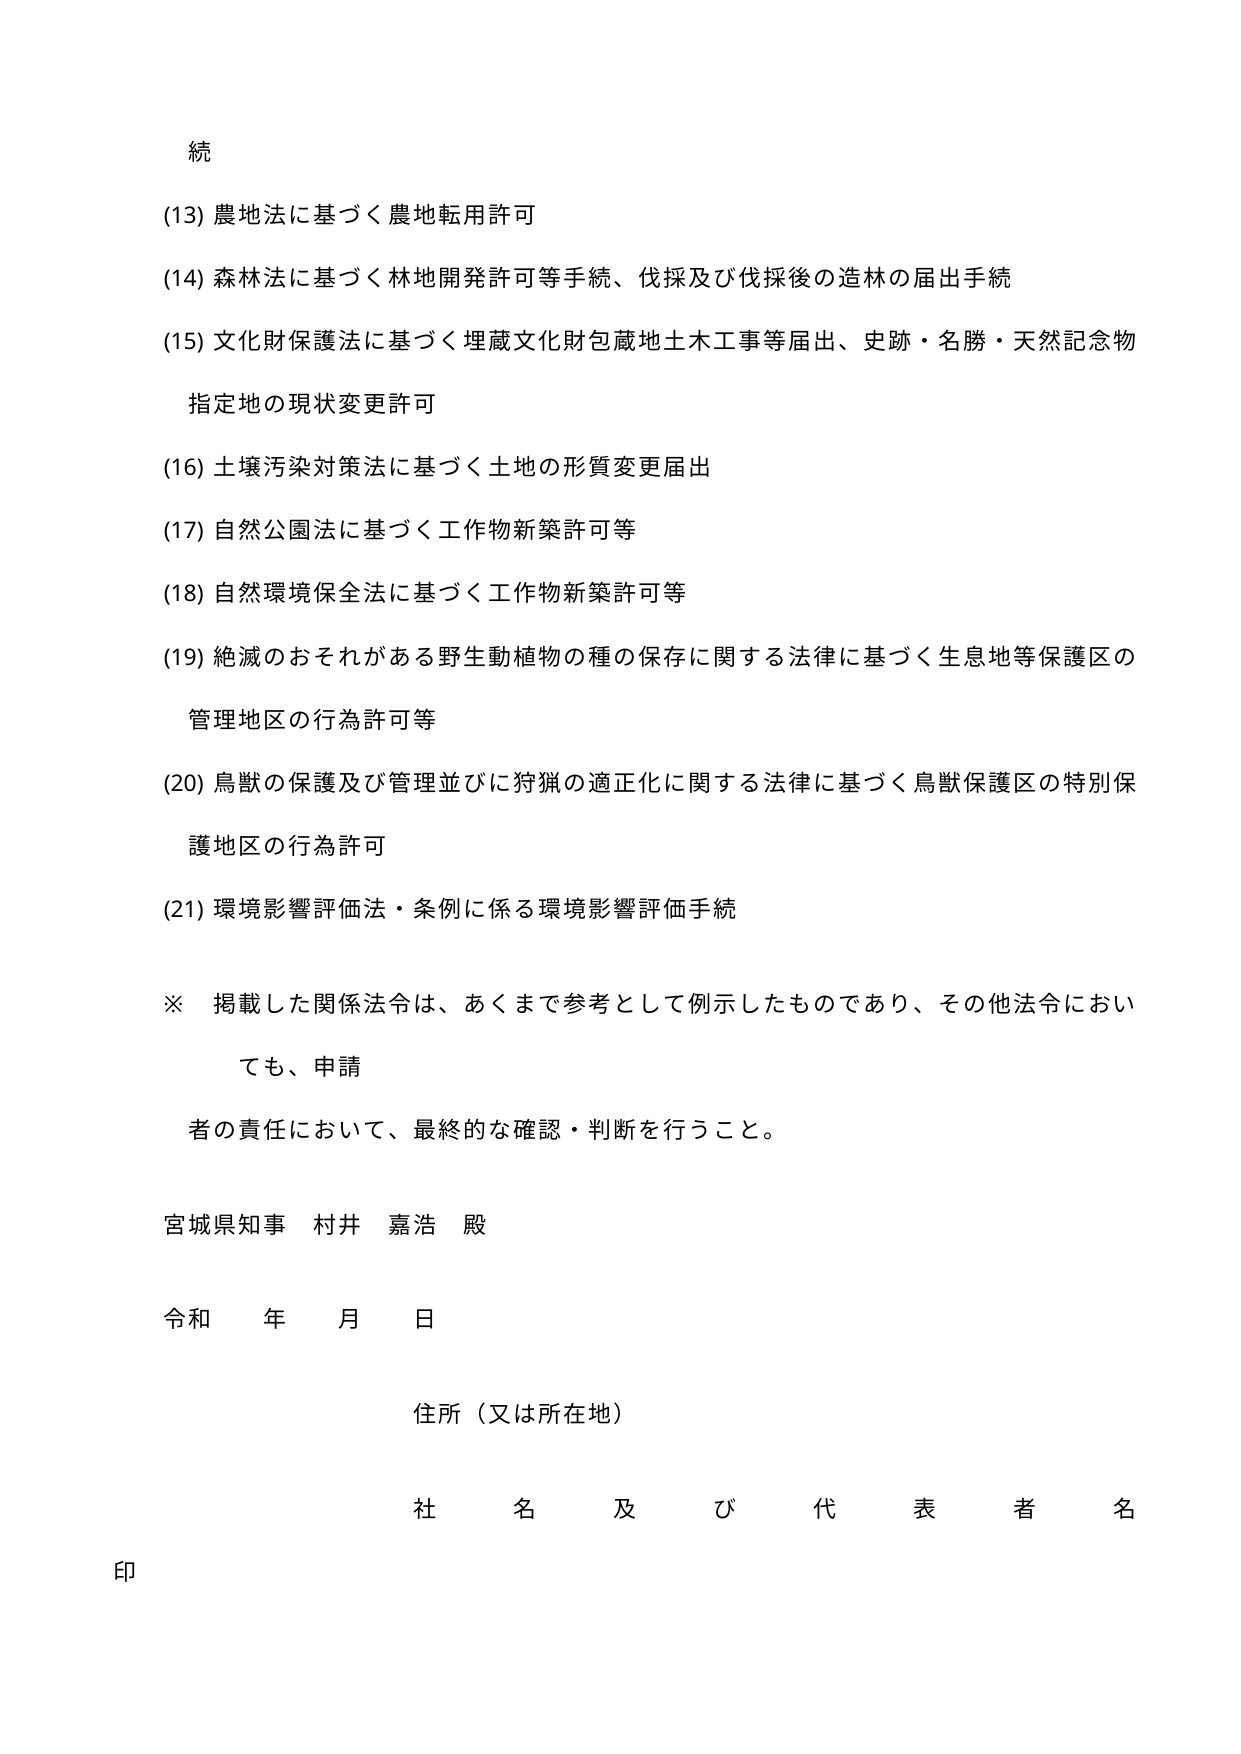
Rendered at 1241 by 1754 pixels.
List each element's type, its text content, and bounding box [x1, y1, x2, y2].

text (20)鳥獣の保護及び管理並びに狩猟の適正化に関する法律に基づく鳥獣保護区の特別保護地区の行為許可 [138, 750, 1138, 876]
text 住所（又は所在地） [113, 1381, 1138, 1444]
text (13)農地法に基づく農地転用許可 [138, 182, 1138, 245]
text 令和 年 月 日 [113, 1286, 1138, 1349]
text 者の責任において、最終的な確認・判断を行うこと。 [164, 1097, 1139, 1160]
text 宮城県知事 村井 嘉浩 殿 [113, 1192, 1138, 1255]
text (19)絶滅のおそれがある野生動植物の種の保存に関する法律に基づく生息地等保護区の管理地区の行為許可等 [138, 623, 1138, 750]
text (16)土壌汚染対策法に基づく土地の形質変更届出 [138, 434, 1138, 497]
text (17)自然公園法に基づく工作物新築許可等 [138, 497, 1138, 560]
text (14)森林法に基づく林地開発許可等手続、伐採及び伐採後の造林の届出手続 [138, 245, 1138, 308]
text ※ 掲載した関係法令は、あくまで参考として例示したものであり、その他法令においても、申請 [138, 971, 1139, 1097]
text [138, 118, 1138, 182]
text (15)文化財保護法に基づく埋蔵文化財包蔵地土木工事等届出、史跡・名勝・天然記念物指定地の現状変更許可 [138, 308, 1138, 434]
text 社名及び代表者名 印 [113, 1476, 1138, 1602]
text (18)自然環境保全法に基づく工作物新築許可等 [138, 560, 1138, 623]
text (21)環境影響評価法・条例に係る環境影響評価手続 [138, 876, 1138, 939]
